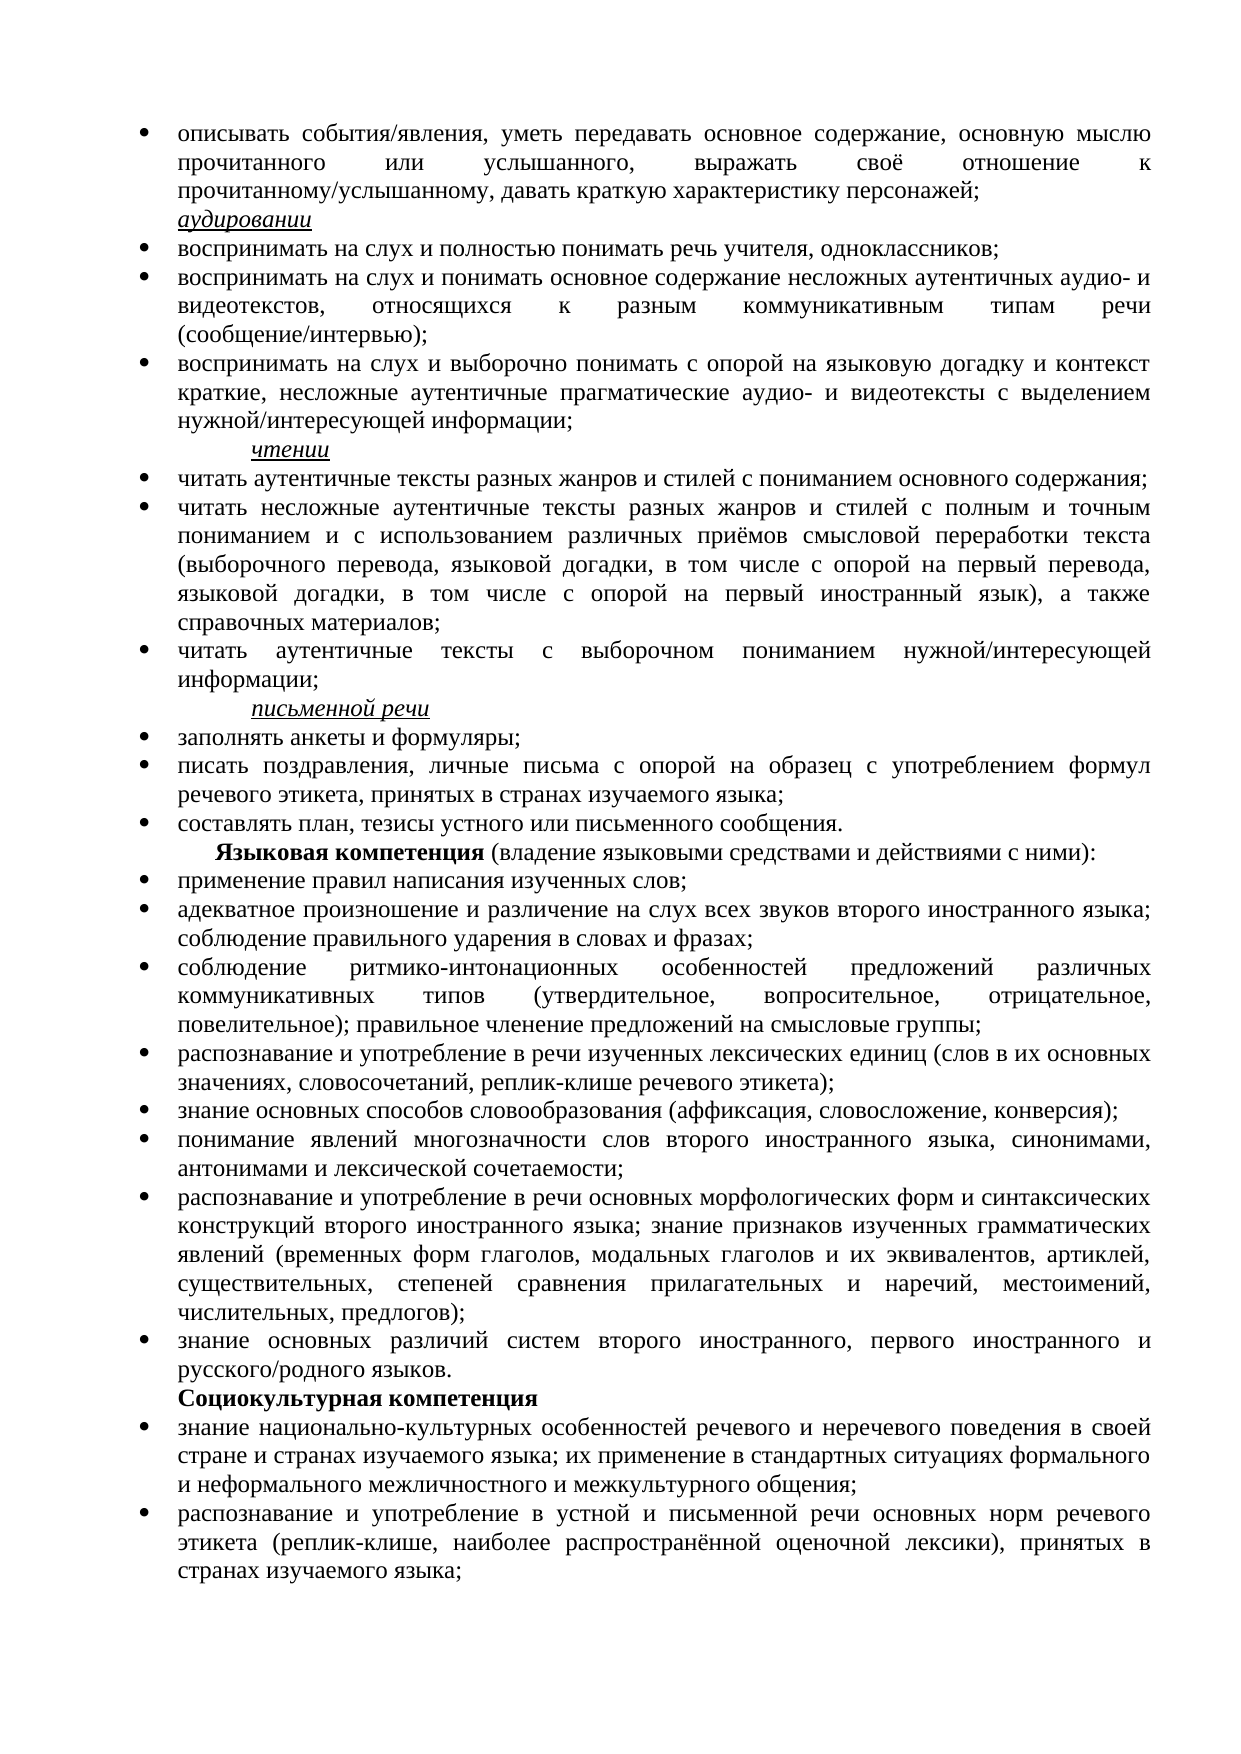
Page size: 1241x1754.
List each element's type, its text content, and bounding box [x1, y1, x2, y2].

list распознавание и употребление в речи основных морфологических форм и синтаксических конструкций второго иностранного языка; знание признаков изученных грамматических явлений (временных форм глаголов, модальных глаголов и их эквивалентов, артиклей, существительных, степеней сравнения прилагательных и наречий, местоимений, числительных, предлогов); [140, 1182, 1152, 1326]
list понимание явлений многозначности слов второго иностранного языка, синонимами, антонимами и лексической сочетаемости; [140, 1124, 1152, 1182]
list заполнять анкеты и формуляры; [140, 722, 1152, 751]
list воспринимать на слух и полностью понимать речь учителя, одноклассников; [140, 233, 1152, 262]
list читать аутентичные тексты разных жанров и стилей с пониманием основного содержания; [140, 463, 1152, 492]
list читать аутентичные тексты с выборочном пониманием нужной/интересующей информации; [140, 636, 1152, 693]
text Языковая компетенция (владение языковыми средствами и действиями с ними): [177, 837, 1152, 866]
list описывать события/явления, уметь передавать основное содержание, основную мыслю прочитанного или услышанного, выражать своё отношение к прочитанному/услышанному, давать краткую характеристику персонажей; [140, 118, 1152, 204]
text письменной речи [177, 693, 1152, 722]
text Социокультурная компетенция [177, 1383, 1152, 1412]
list распознавание и употребление в речи изученных лексических единиц (слов в их основных значениях, словосочетаний, реплик-клише речевого этикета); [140, 1038, 1152, 1096]
list знание основных способов словообразования (аффиксация, словосложение, конверсия); [140, 1096, 1152, 1124]
list воспринимать на слух и понимать основное содержание несложных аутентичных аудио- и видеотекстов, относящихся к разным коммуникативным типам речи (сообщение/интервью); [140, 262, 1152, 348]
list составлять план, тезисы устного или письменного сообщения. [140, 808, 1152, 837]
list адекватное произношение и различение на слух всех звуков второго иностранного языка; соблюдение правильного ударения в словах и фразах; [140, 894, 1152, 952]
list знание основных различий систем второго иностранного, первого иностранного и русского/родного языков. [140, 1326, 1152, 1383]
list распознавание и употребление в устной и письменной речи основных норм речевого этикета (реплик-клише, наиболее распространённой оценочной лексики), принятых в странах изучаемого языка; [140, 1498, 1152, 1584]
list писать поздравления, личные письма с опорой на образец с употреблением формул речевого этикета, принятых в странах изучаемого языка; [140, 751, 1152, 808]
list читать несложные аутентичные тексты разных жанров и стилей с полным и точным пониманием и с использованием различных приёмов смысловой переработки текста (выборочного перевода, языковой догадки, в том числе с опорой на первый перевода, языковой догадки, в том числе с опорой на первый иностранный язык), а также справочных материалов; [140, 492, 1152, 636]
list соблюдение ритмико-интонационных особенностей предложений различных коммуникативных типов (утвердительное, вопросительное, отрицательное, повелительное); правильное членение предложений на смысловые группы; [140, 952, 1152, 1038]
list применение правил написания изученных слов; [140, 866, 1152, 894]
text аудировании [177, 204, 1152, 233]
list воспринимать на слух и выборочно понимать с опорой на языковую догадку и контекст краткие, несложные аутентичные прагматические аудио- и видеотексты с выделением нужной/интересующей информации; [140, 348, 1152, 434]
text чтении [177, 434, 1152, 463]
list знание национально-культурных особенностей речевого и неречевого поведения в своей стране и странах изучаемого языка; их применение в стандартных ситуациях формального и неформального межличностного и межкультурного общения; [140, 1412, 1152, 1498]
